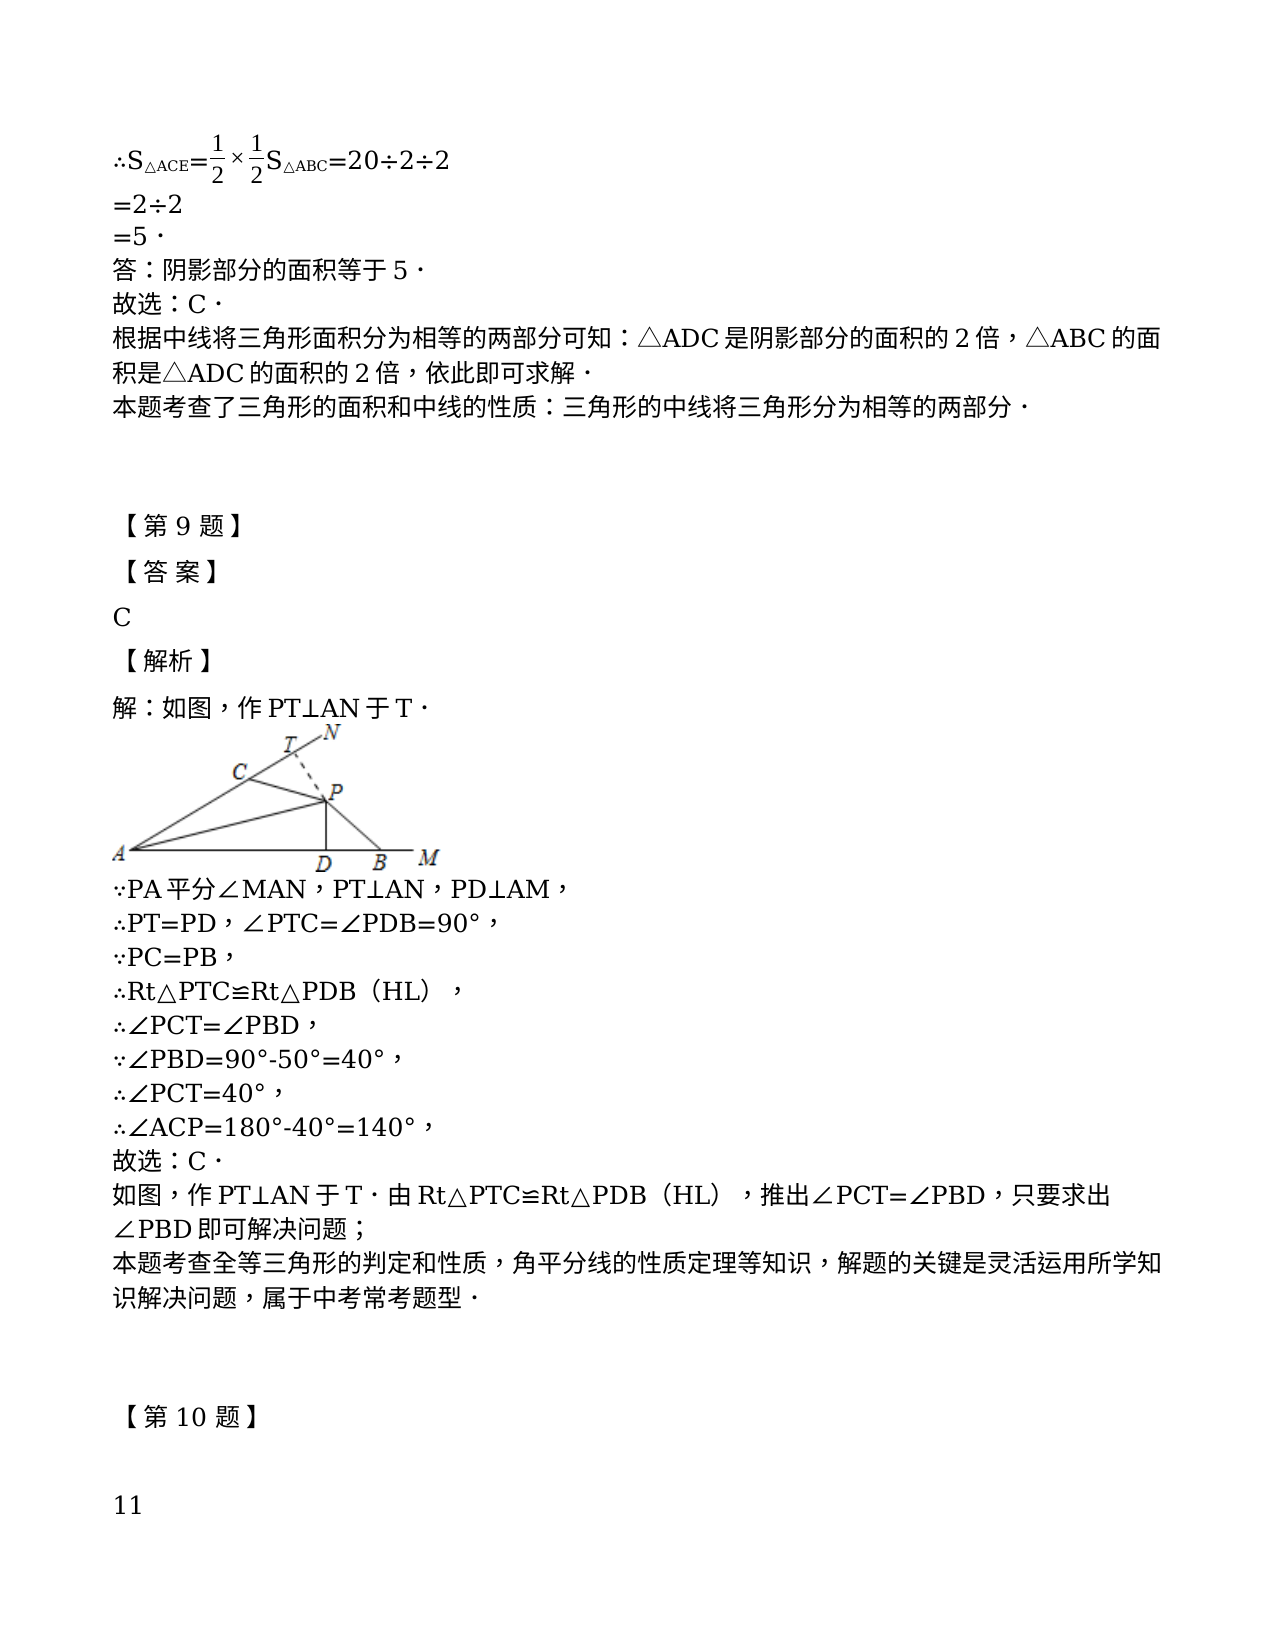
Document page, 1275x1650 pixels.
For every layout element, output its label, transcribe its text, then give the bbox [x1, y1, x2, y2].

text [112, 130, 1163, 423]
text 【 第 10 题 】 [112, 1399, 1163, 1433]
text 【 解析 】 [112, 644, 1163, 678]
text 解：如图，作PT⊥AN于T． ∵PA平分∠MAN，PT⊥AN，PD⊥AM， ∴PT=PD，∠PTC=∠PDB=90°， ∵PC=PB， ∴Rt△PTC≌Rt△PDB（HL）， ∴∠PCT=∠PBD， ∵∠PBD=90°-50°=40°， ∴∠PCT=40°， ∴∠ACP=180°-40°=140°， 故选：C． 如图，作PT⊥AN于T．由Rt△PTC≌Rt△PDB（HL），推出∠PCT=∠PBD，只要求出∠PBD即可解决问题； 本题考查全等三角形的判定和性质，角平分线的性质定理等知识，解题的关键是灵活运用所学知识解决问题，属于中考常考题型． [112, 691, 1163, 1314]
text C [112, 601, 1163, 631]
text 【 第 9 题 】 [112, 508, 1163, 542]
text 【 答 案 】 [112, 555, 1163, 589]
picture [112, 724, 441, 872]
